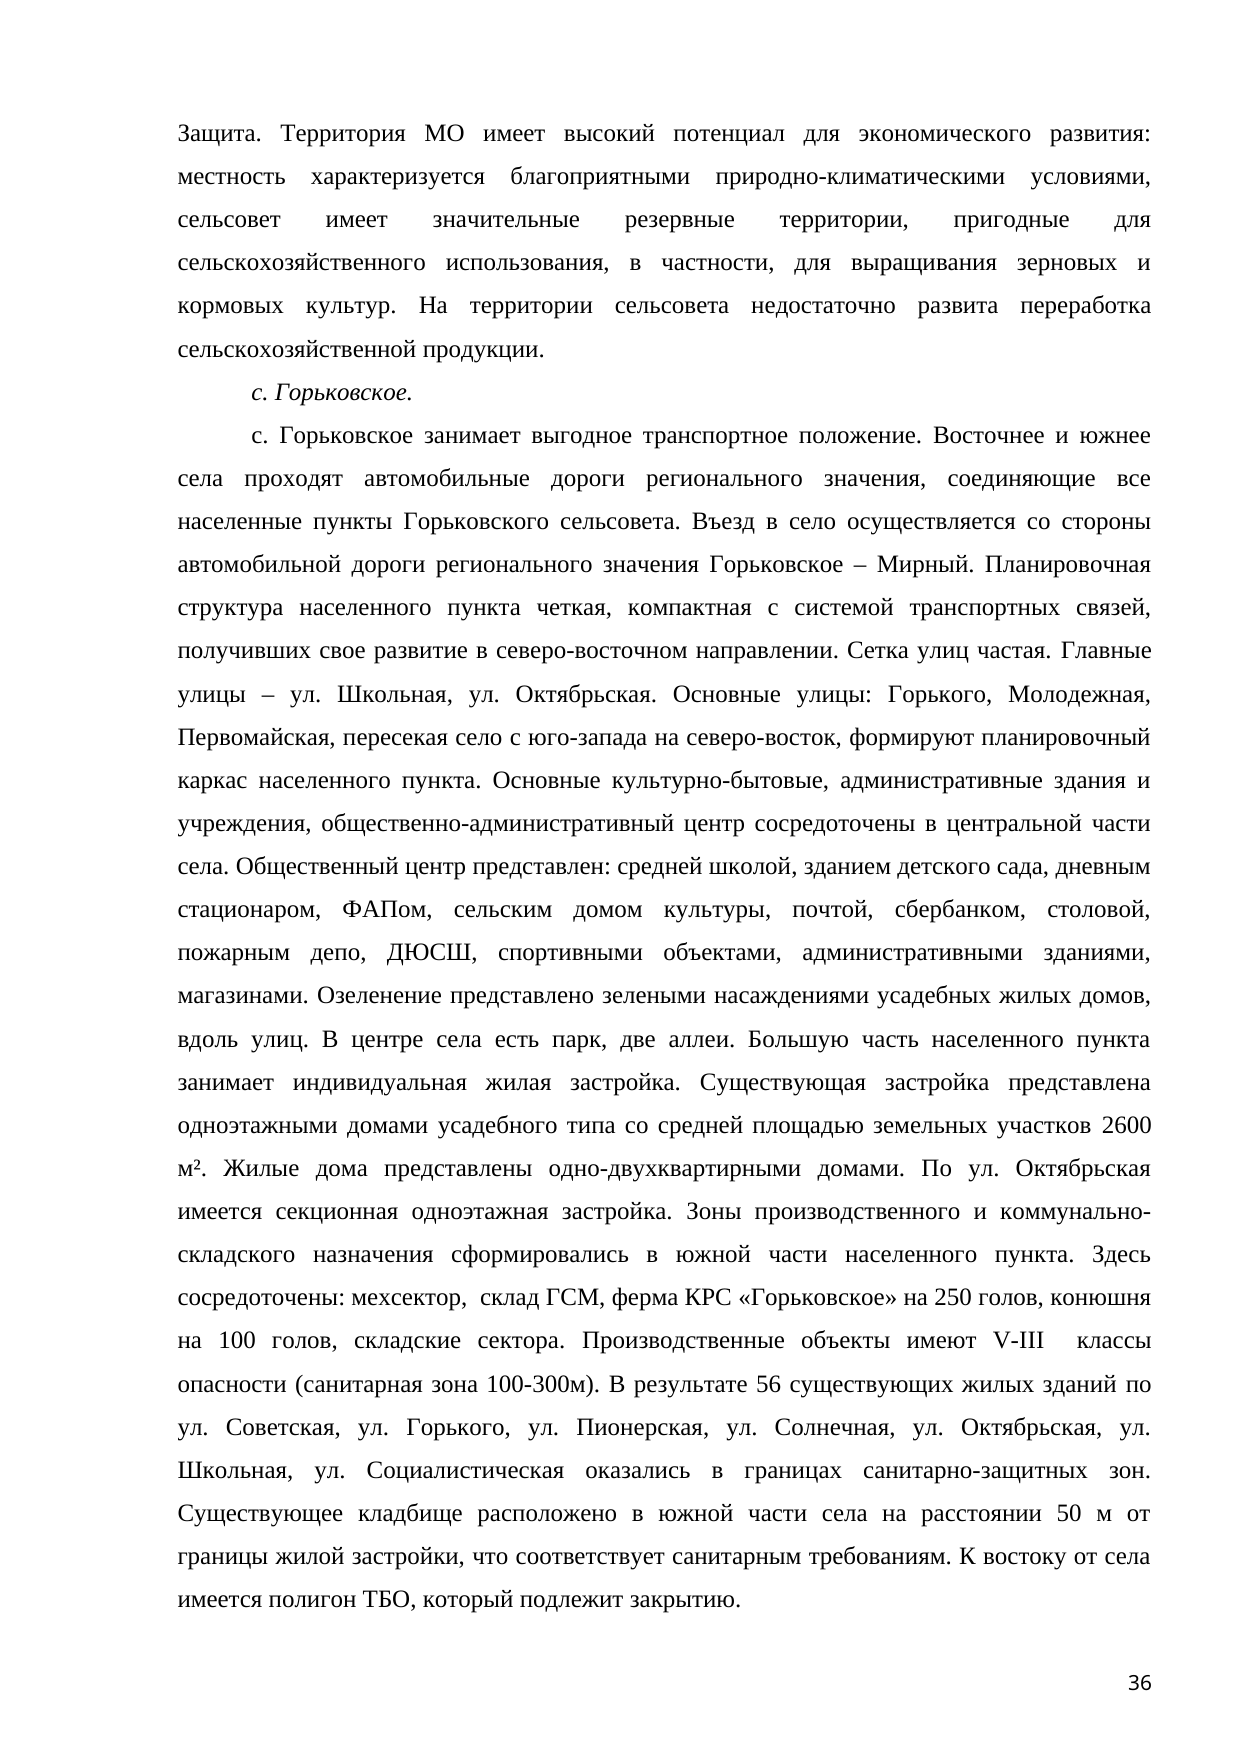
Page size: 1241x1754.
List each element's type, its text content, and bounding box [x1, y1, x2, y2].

title с. Горьковское занимает выгодное транспортное положение. Восточнее и южнее села проходят автомобильные дороги регионального значения, соединяющие все населенные пункты Горьковского сельсовета. Въезд в село осуществляется со стороны автомобильной дороги регионального значения Горьковское – Мирный. Планировочная структура населенного пункта четкая, компактная с системой транспортных связей, получивших свое развитие в северо-восточном направлении. Сетка улиц частая. Главные улицы – ул. Школьная, ул. Октябрьская. Основные улицы: Горького, Молодежная, Первомайская, пересекая село с юго-запада на северо-восток, формируют планировочный каркас населенного пункта. Основные культурно-бытовые, административные здания и учреждения, общественно-административный центр сосредоточены в центральной части села. Общественный центр представлен: средней школой, зданием детского сада, дневным стационаром, ФАПом, сельским домом культуры, почтой, сбербанком, столовой, пожарным депо, ДЮСШ, спортивными объектами, административными зданиями, магазинами. Озеленение представлено зелеными насаждениями усадебных жилых домов, вдоль улиц. В центре села есть парк, две аллеи. Большую часть населенного пункта занимает индивидуальная жилая застройка. Существующая застройка представлена одноэтажными домами усадебного типа со средней площадью земельных участков 2600 м². Жилые дома представлены одно-двухквартирными домами. По ул. Октябрьская имеется секционная одноэтажная застройка. Зоны производственного и коммунально-складского назначения сформировались в южной части населенного пункта. Здесь сосредоточены: мехсектор, склад ГСМ, ферма КРС «Горьковское» на 250 голов, конюшня на 100 голов, складские сектора. Производственные объекты имеют V-III классы опасности (санитарная зона 100-300м). В результате 56 существующих жилых зданий по ул. Советская, ул. Горького, ул. Пионерская, ул. Солнечная, ул. Октябрьская, ул. Школьная, ул. Социалистическая оказались в границах санитарно-защитных зон. Существующее кладбище расположено в южной части села на расстоянии 50 м от границы жилой застройки, что соответствует санитарным требованиям. К востоку от села имеется полигон ТБО, который подлежит закрытию. [177, 420, 1152, 1613]
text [177, 118, 1152, 362]
title с. Горьковское. [177, 377, 1152, 406]
